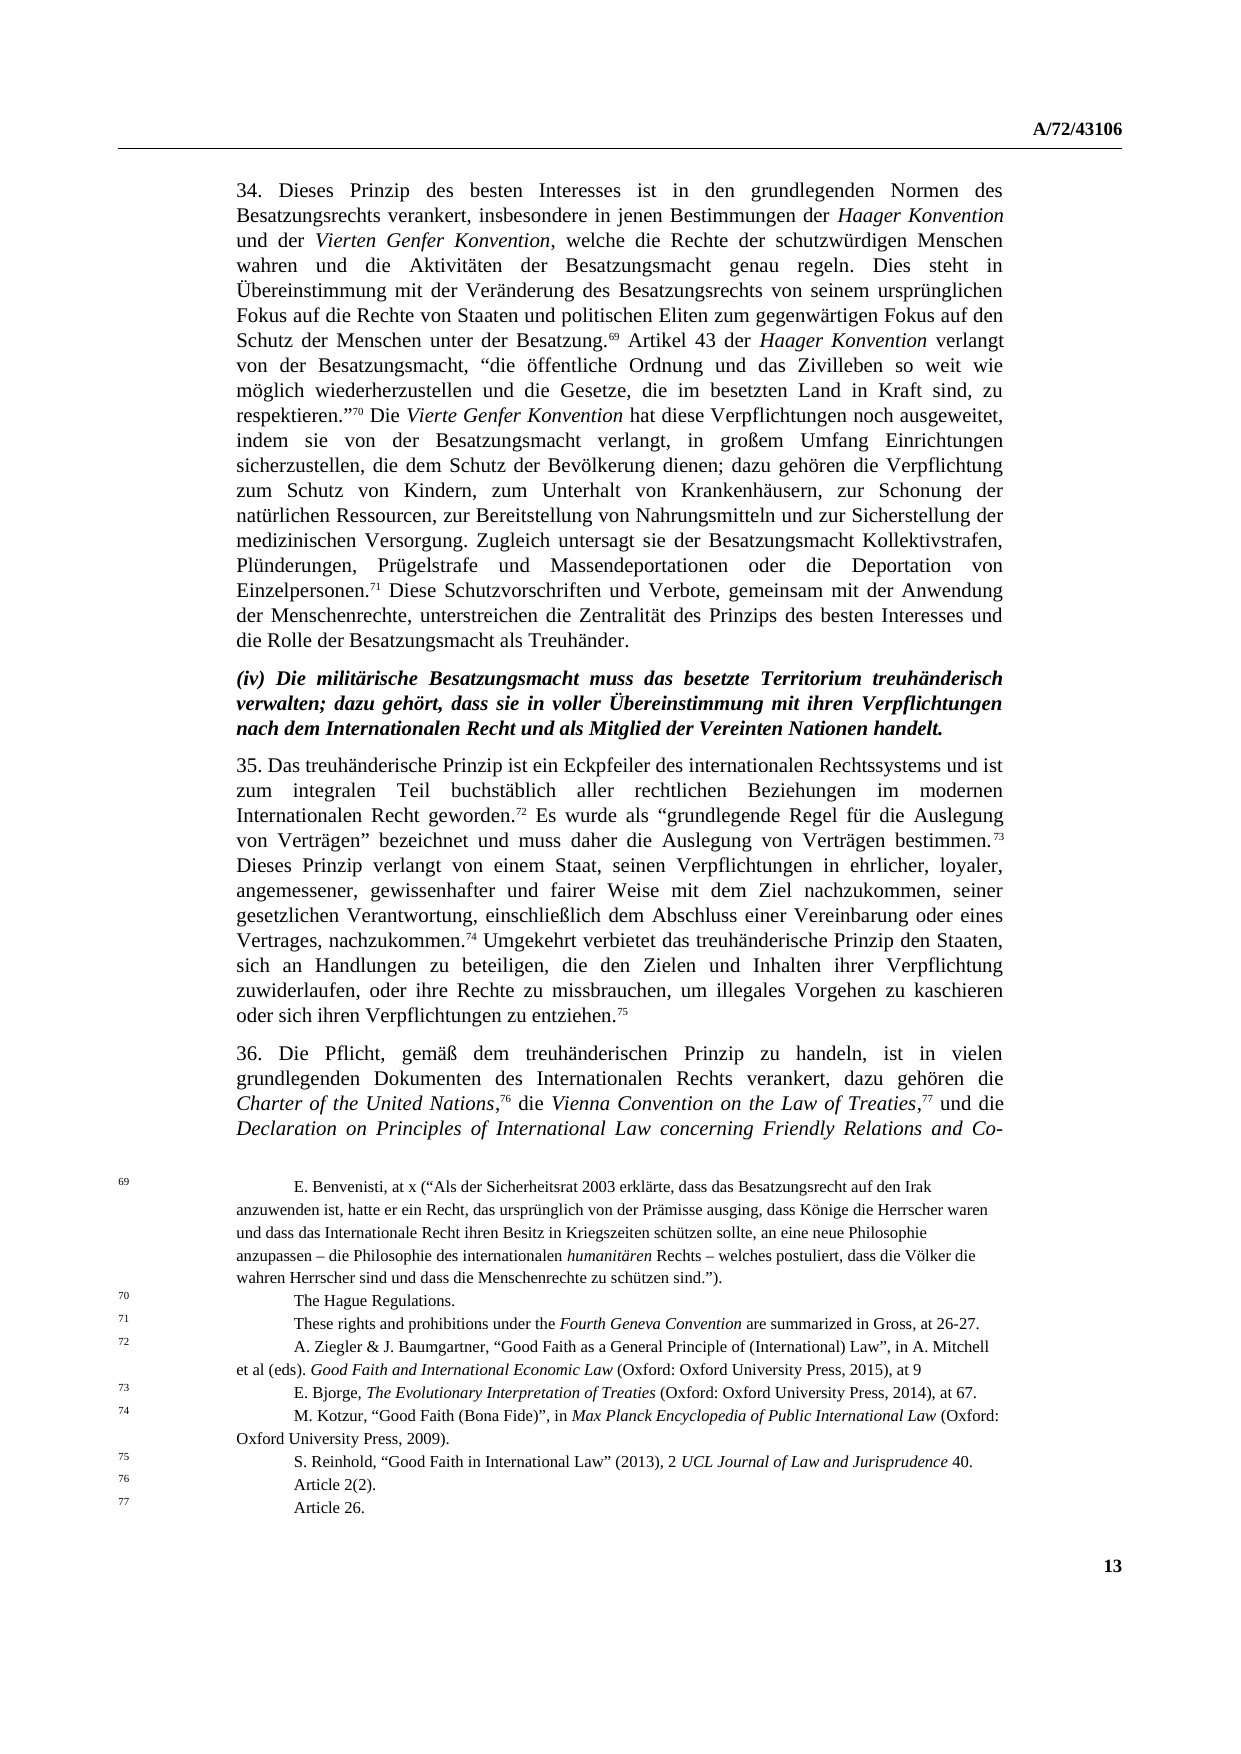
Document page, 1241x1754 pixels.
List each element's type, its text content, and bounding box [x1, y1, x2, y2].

text (iv) Die militärische Besatzungsmacht muss das besetzte Territorium treuhänderisch verwalten; dazu gehört, dass sie in voller Übereinstimmung mit ihren Verpflichtungen nach dem Internationalen Recht und als Mitglied der Vereinten Nationen handelt. [236, 665, 1004, 740]
text 36. Die Pflicht, gemäß dem treuhänderischen Prinzip zu handeln, ist in vielen grundlegenden Dokumenten des Internationalen Rechts verankert, dazu gehören die Charter of the United Nations, die Vienna Convention on the Law of Treaties, und die Declaration on Principles of International Law concerning Friendly Relations and Co-operation among States in accordance with the Charter of the United Nations. Der Internationale Gerichtshof hat 1974 im Nuclear Tests Case den Vorrang des treuhänderischen Prinzips im Internationalen Recht anerkannt und erklärt: “Eines der grundlegenden Prinzipien der Schaffung und Erfüllung rechtskräftiger Verpflichtungen ist das treuhänderische Prinzip.” [236, 1040, 1004, 1140]
text 35. Das treuhänderische Prinzip ist ein Eckpfeiler des internationalen Rechtssystems und ist zum integralen Teil buchstäblich aller rechtlichen Beziehungen im modernen Internationalen Recht geworden. Es wurde als “grundlegende Regel für die Auslegung von Verträgen” bezeichnet und muss daher die Auslegung von Verträgen bestimmen. Dieses Prinzip verlangt von einem Staat, seinen Verpflichtungen in ehrlicher, loyaler, angemessener, gewissenhafter und fairer Weise mit dem Ziel nachzukommen, seiner gesetzlichen Verantwortung, einschließlich dem Abschluss einer Vereinbarung oder eines Vertrages, nachzukommen. Umgekehrt verbietet das treuhänderische Prinzip den Staaten, sich an Handlungen zu beteiligen, die den Zielen und Inhalten ihrer Verpflichtung zuwiderlaufen, oder ihre Rechte zu missbrauchen, um illegales Vorgehen zu kaschieren oder sich ihren Verpflichtungen zu entziehen. [236, 752, 1004, 1027]
text 34. Dieses Prinzip des besten Interesses ist in den grundlegenden Normen des Besatzungsrechts verankert, insbesondere in jenen Bestimmungen der Haager Konvention und der Vierten Genfer Konvention, welche die Rechte der schutzwürdigen Menschen wahren und die Aktivitäten der Besatzungsmacht genau regeln. Dies steht in Übereinstimmung mit der Veränderung des Besatzungsrechts von seinem ursprünglichen Fokus auf die Rechte von Staaten und politischen Eliten zum gegenwärtigen Fokus auf den Schutz der Menschen unter der Besatzung. Artikel 43 der Haager Konvention verlangt von der Besatzungsmacht, “die öffentliche Ordnung und das Zivilleben so weit wie möglich wiederherzustellen und die Gesetze, die im besetzten Land in Kraft sind, zu respektieren.” Die Vierte Genfer Konvention hat diese Verpflichtungen noch ausgeweitet, indem sie von der Besatzungsmacht verlangt, in großem Umfang Einrichtungen sicherzustellen, die dem Schutz der Bevölkerung dienen; dazu gehören die Verpflichtung zum Schutz von Kindern, zum Unterhalt von Krankenhäusern, zur Schonung der natürlichen Ressourcen, zur Bereitstellung von Nahrungsmitteln und zur Sicherstellung der medizinischen Versorgung. Zugleich untersagt sie der Besatzungsmacht Kollektivstrafen, Plünderungen, Prügelstrafe und Massendeportationen oder die Deportation von Einzelpersonen. Diese Schutzvorschriften und Verbote, gemeinsam mit der Anwendung der Menschenrechte, unterstreichen die Zentralität des Prinzips des besten Interesses und die Rolle der Besatzungsmacht als Treuhänder. [236, 177, 1004, 652]
